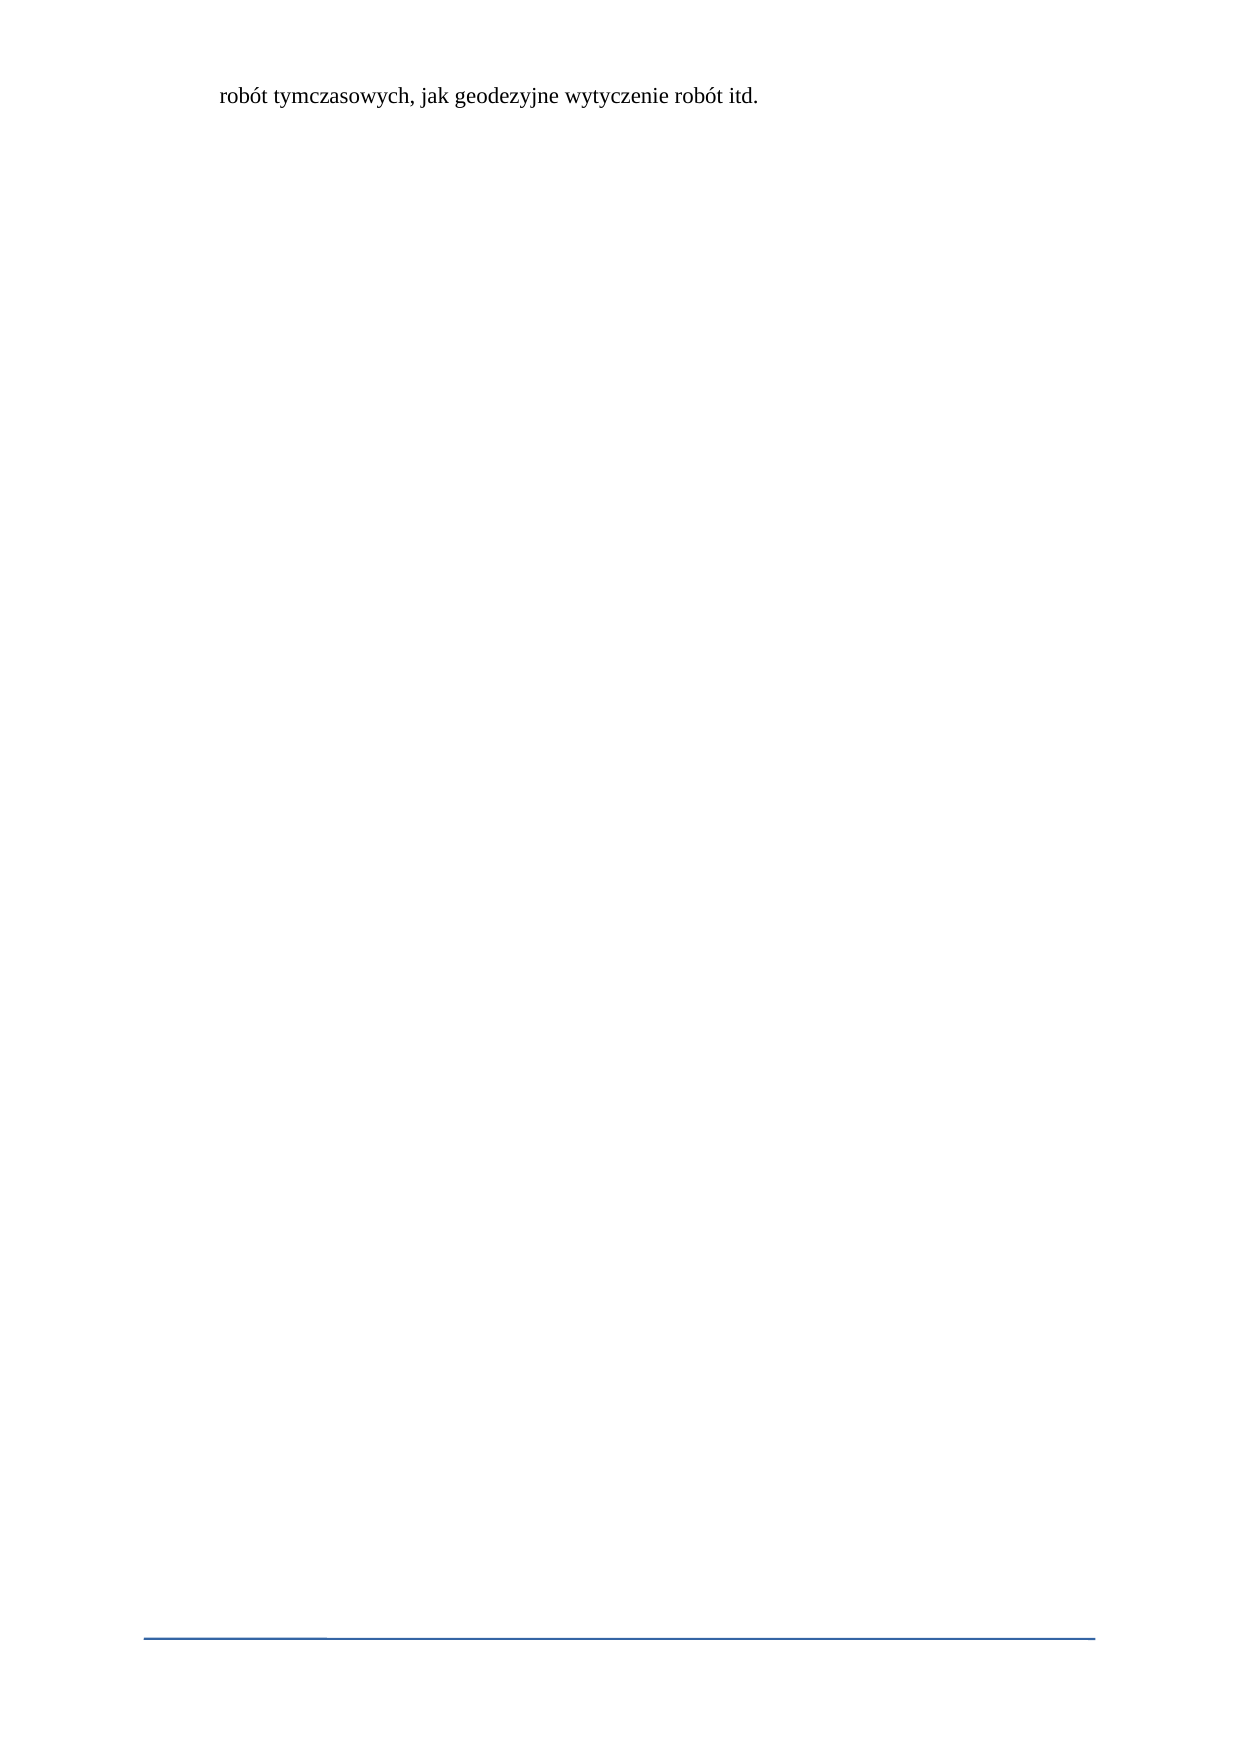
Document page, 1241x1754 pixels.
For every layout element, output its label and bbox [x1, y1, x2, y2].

list [182, 83, 1095, 109]
